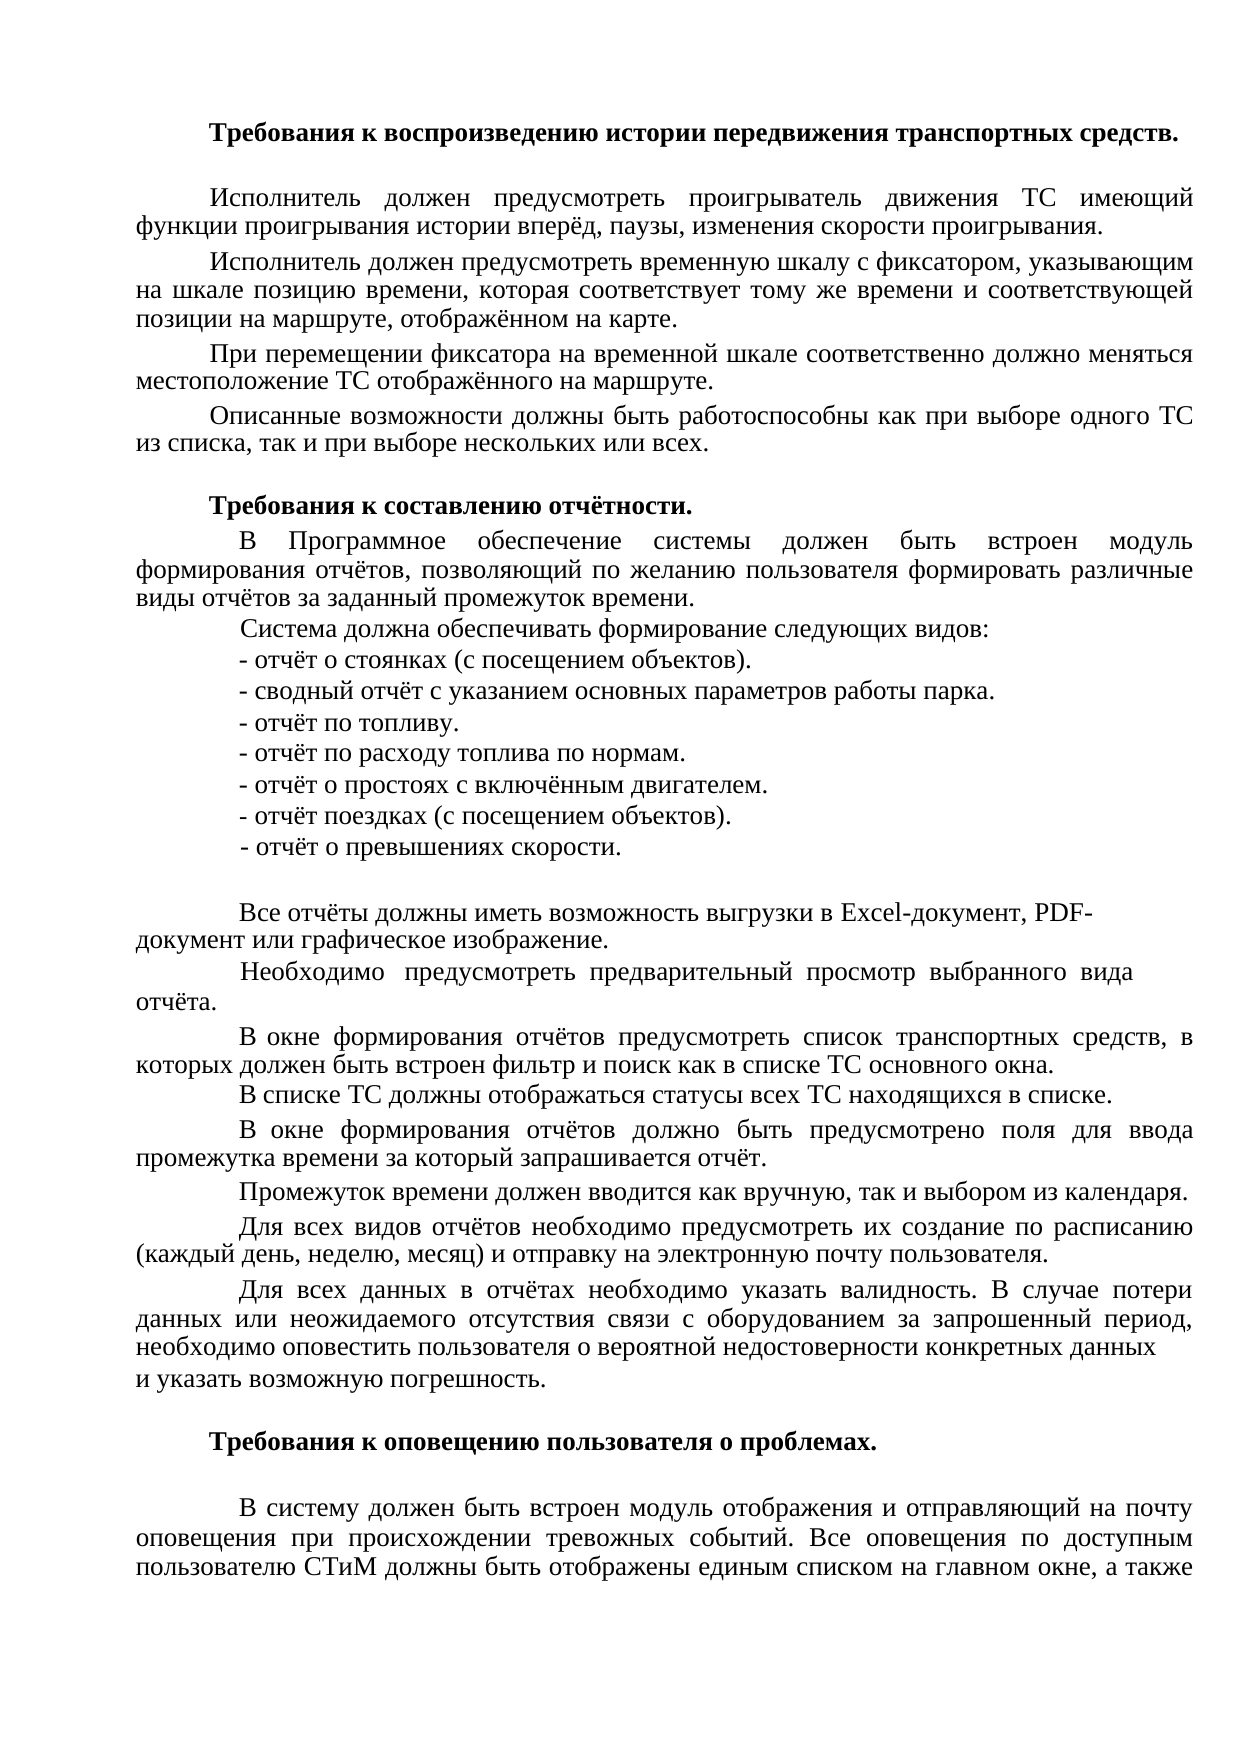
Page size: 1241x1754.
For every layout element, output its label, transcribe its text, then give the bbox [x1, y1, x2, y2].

text Исполнитель должен предусмотреть проигрыватель движения ТС имеющий функции проигрывания истории вперёд, паузы, изменения скорости проигрывания. [136, 185, 1194, 240]
list указать возможную погрешность. [135, 1362, 1194, 1393]
text - отчёт о превышениях скорости. [240, 830, 1194, 862]
text Промежуток времени должен вводится как вручную, так и выбором из календаря. [136, 1179, 1194, 1206]
text Исполнитель должен предусмотреть временную шкалу с фиксатором, указывающим на шкале позицию времени, которая соответствует тому же времени и соответствующей позиции на маршруте, отображённом на карте. [136, 247, 1194, 333]
list отчёт о простоях с включённым двигателем. [239, 768, 1194, 799]
list отчёт по топливу. [239, 706, 1194, 737]
list отчёт по расходу топлива по нормам. [239, 737, 1194, 768]
text В Программное обеспечение системы должен быть встроен модуль формирования отчётов, позволяющий по желанию пользователя формировать различные виды отчётов за заданный промежуток времени. [136, 526, 1194, 613]
list окне формирования отчётов предусмотреть список транспортных средств, в которых должен быть встроен фильтр и поиск как в списке ТС основного окна. [136, 1024, 1194, 1079]
text Для всех данных в отчётах необходимо указать валидность. В случае потери данных или неожидаемого отсутствия связи с оборудованием за запрошенный период, необходимо оповестить пользователя о вероятной недостоверности конкретных данных [136, 1275, 1194, 1362]
text Требования к оповещению пользователя о проблемах. [208, 1425, 1194, 1456]
text При перемещении фиксатора на временной шкале соответственно должно меняться местоположение ТС отображённого на маршруте. [136, 340, 1194, 395]
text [136, 1493, 1194, 1581]
text Описанные возможности должны быть работоспособны как при выборе одного ТС из списка, так и при выборе нескольких или всех. [136, 402, 1194, 458]
list сводный отчёт с указанием основных параметров работы парка. [239, 675, 1194, 706]
list окне формирования отчётов должно быть предусмотрено поля для ввода промежутка времени за который запрашивается отчёт. [136, 1117, 1194, 1172]
text Для всех видов отчётов необходимо предусмотреть их создание по расписанию (каждый день, неделю, месяц) и отправку на электронную почту пользователя. [136, 1213, 1194, 1269]
text Все отчёты должны иметь возможность выгрузки в Excel-документ, PDF-документ или графическое изображение. [136, 900, 1194, 954]
list списке ТС должны отображаться статусы всех ТС находящихся в списке. [239, 1079, 1194, 1110]
text Система должна обеспечивать формирование следующих видов: [240, 613, 1194, 644]
list отчёт о стоянках (с посещением объектов). [239, 644, 1194, 675]
list отчёт поездках (с посещением объектов). [239, 799, 1194, 830]
text отчёта. [136, 986, 1194, 1017]
text Требования к составлению отчётности. [208, 489, 1194, 520]
text Требования к воспроизведению истории передвижения транспортных средств. [208, 120, 1194, 147]
text Необходимо предусмотреть предварительный просмотр выбранного вида [240, 955, 1194, 986]
